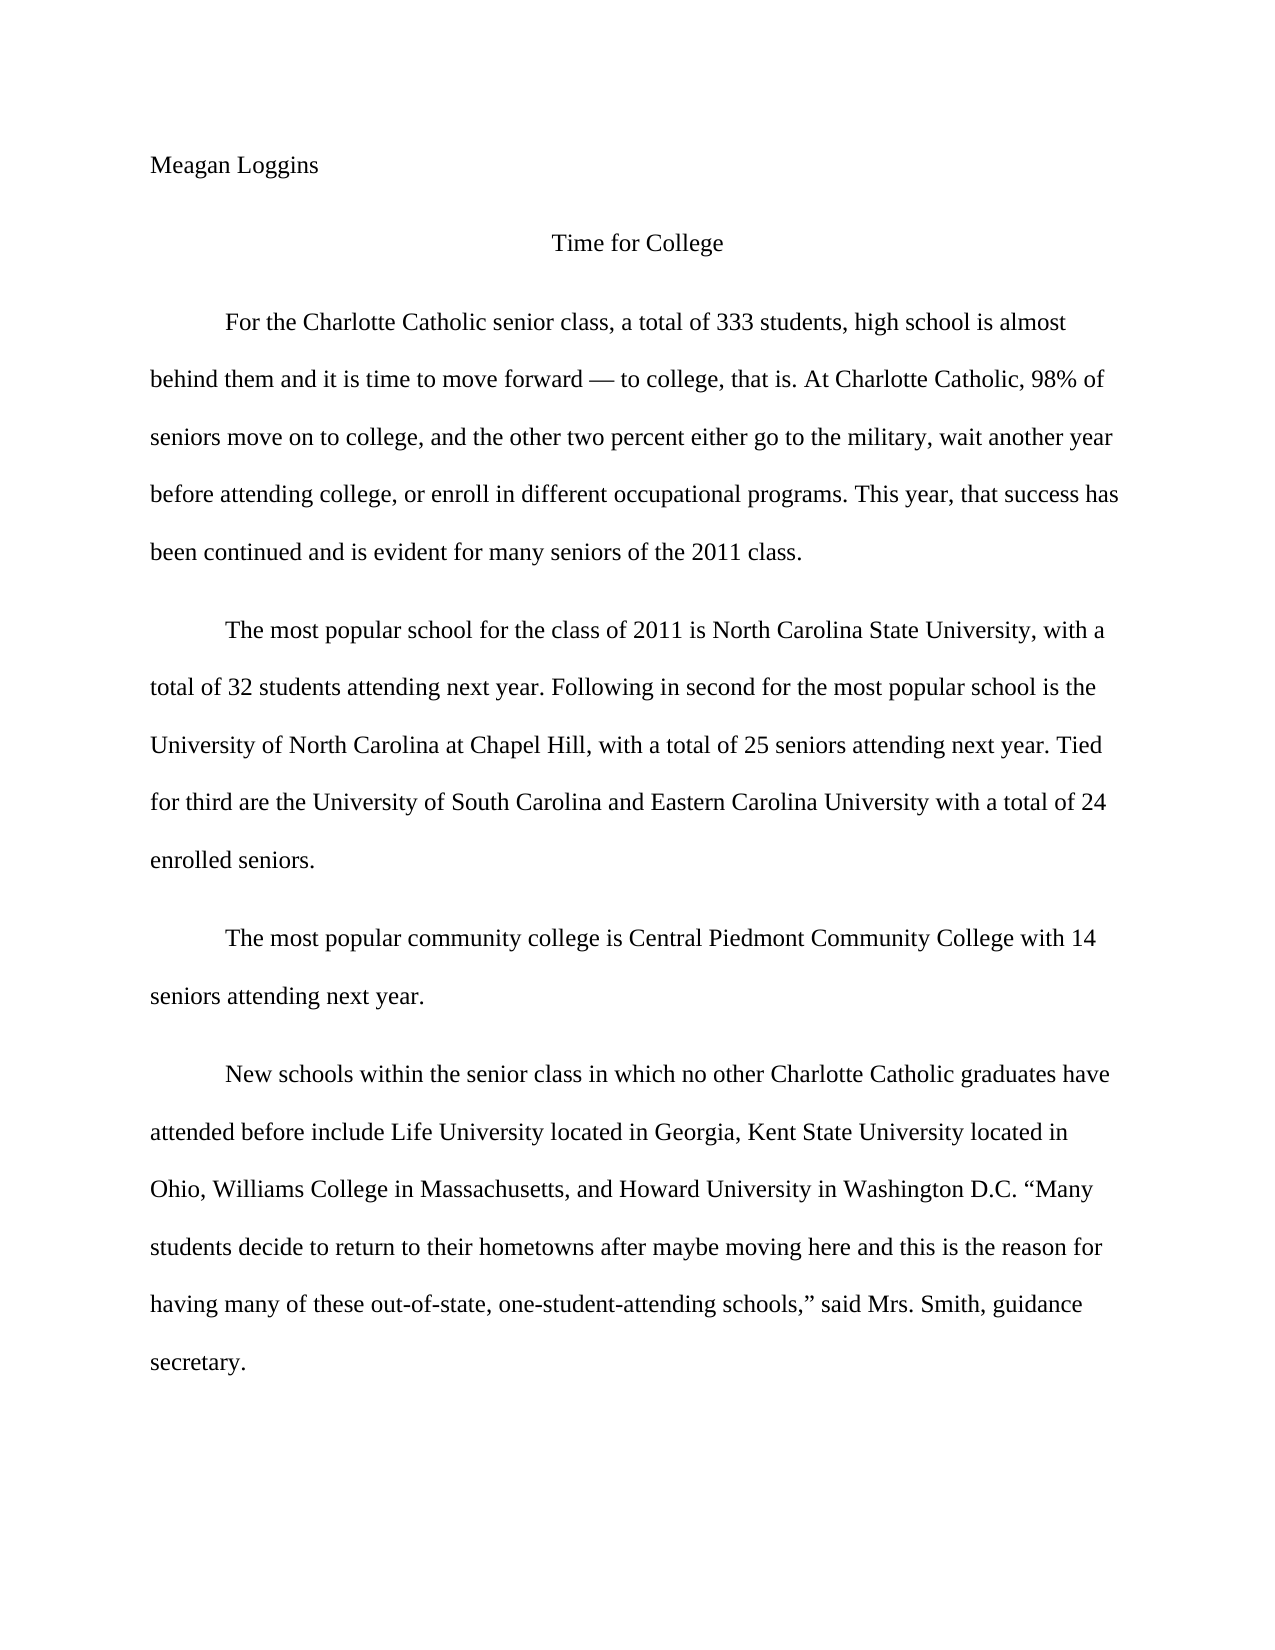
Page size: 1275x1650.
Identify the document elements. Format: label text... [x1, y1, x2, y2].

text New schools within the senior class in which no other Charlotte Catholic graduates have attended before include Life University located in Georgia, Kent State University located in Ohio, Williams College in Massachusetts, and Howard University in Washington D.C. “Many students decide to return to their hometowns after maybe moving here and this is the reason for having many of these out-of-state, one-student-attending schools,” said Mrs. Smith, guidance secretary. [150, 1059, 1125, 1375]
text For the Charlotte Catholic senior class, a total of 333 students, high school is almost behind them and it is time to move forward ― to college, that is. At Charlotte Catholic, 98% of seniors move on to college, and the other two percent either go to the military, wait another year before attending college, or enroll in different occupational programs. This year, that success has been continued and is evident for many seniors of the 2011 class. [150, 307, 1125, 565]
text The most popular school for the class of 2011 is North Carolina State University, with a total of 32 students attending next year. Following in second for the most popular school is the University of North Carolina at Chapel Hill, with a total of 25 seniors attending next year. Tied for third are the University of South Carolina and Eastern Carolina University with a total of 24 enrolled seniors. [150, 615, 1125, 874]
text Time for College [150, 228, 1125, 257]
text Meagan Loggins [150, 150, 1125, 179]
text The most popular community college is Central Piedmont Community College with 14 seniors attending next year. [150, 923, 1125, 1009]
